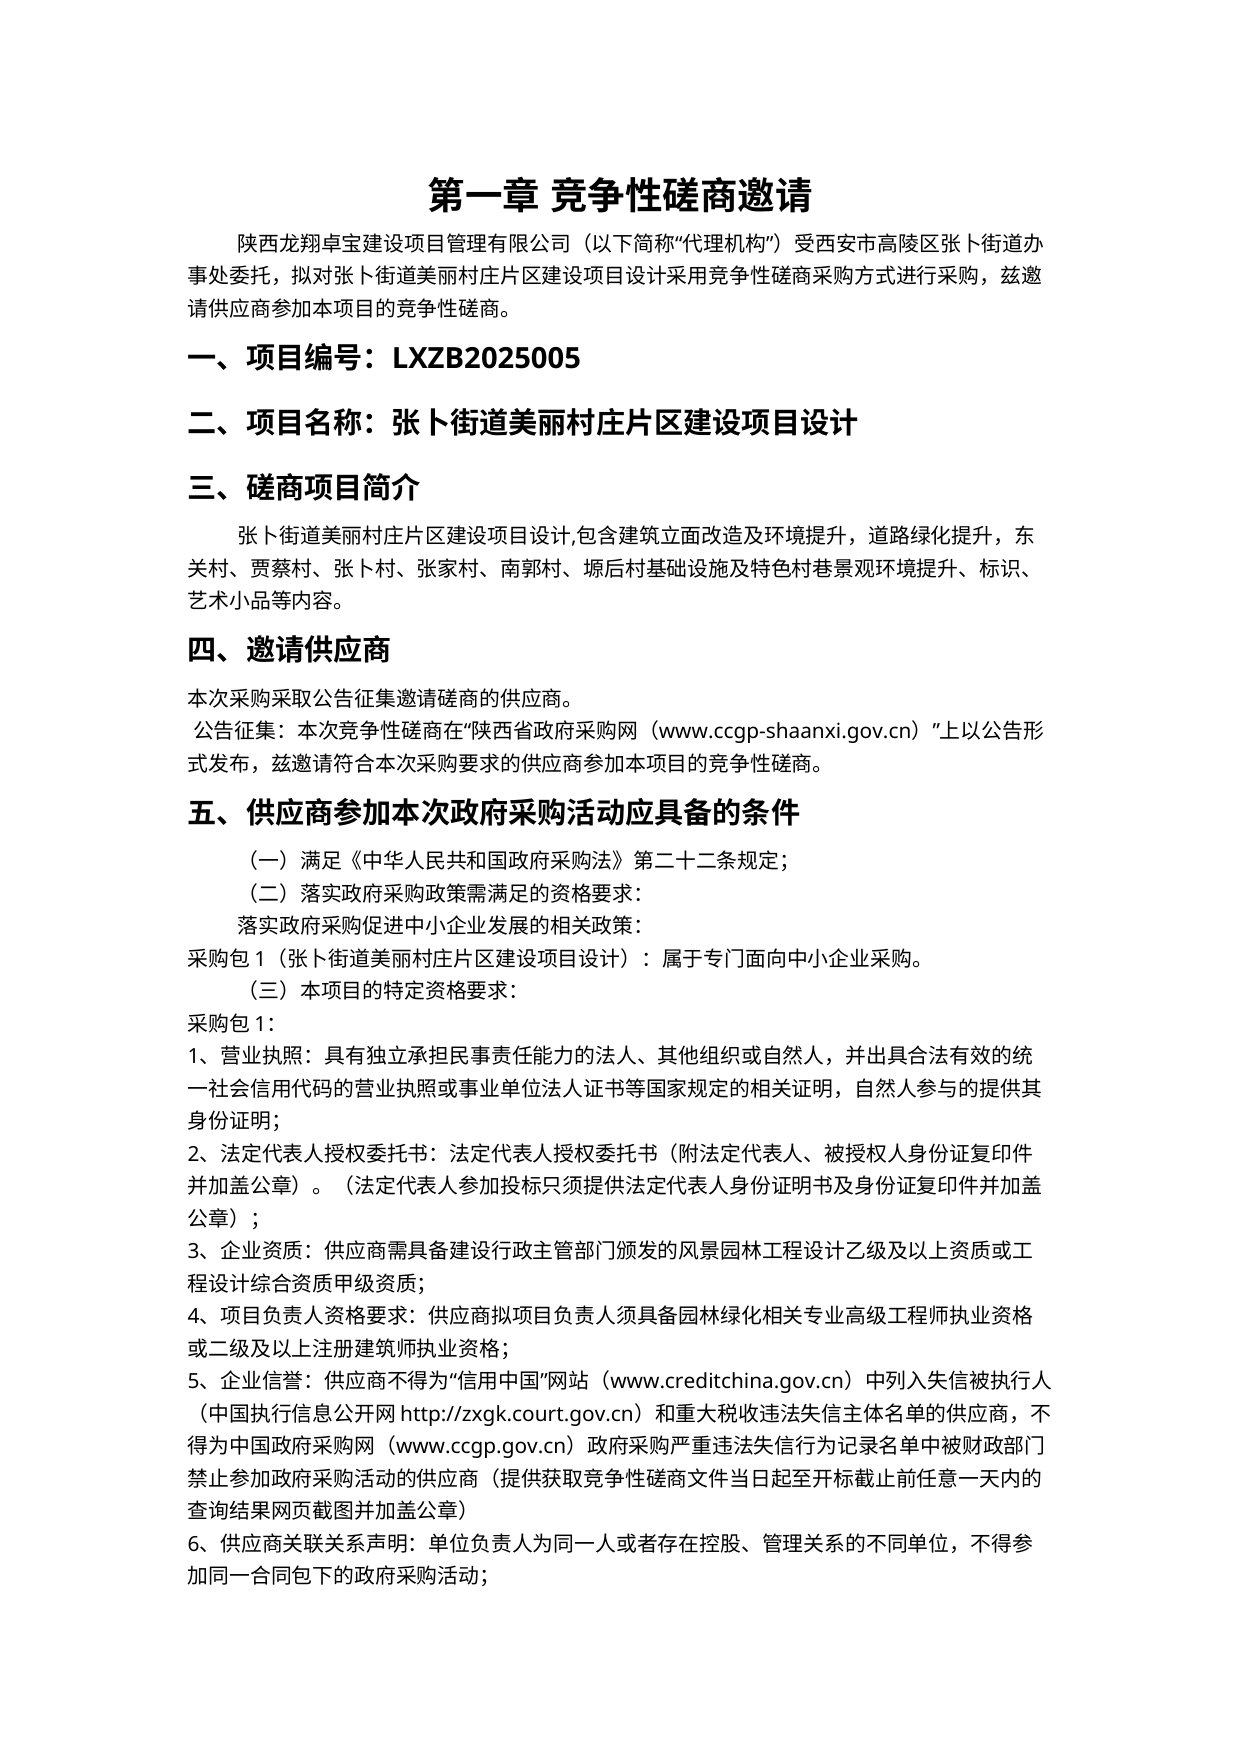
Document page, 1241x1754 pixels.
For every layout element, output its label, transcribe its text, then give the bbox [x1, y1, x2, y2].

text 4、项目负责人资格要求：供应商拟项目负责人须具备园林绿化相关专业高级工程师执业资格或二级及以上注册建筑师执业资格； [187, 1299, 1053, 1364]
text 本次采购采取公告征集邀请磋商的供应商。 [187, 682, 1053, 714]
text 3、企业资质：供应商需具备建设行政主管部门颁发的风景园林工程设计乙级及以上资质或工程设计综合资质甲级资质； [187, 1234, 1053, 1299]
text 第一章 竞争性磋商邀请 [187, 162, 1053, 227]
text 一、项目编号：LXZB2025005 [187, 324, 1053, 389]
text 采购包1（张卜街道美丽村庄片区建设项目设计）：属于专门面向中小企业采购。 [187, 942, 1053, 974]
text 四、邀请供应商 [187, 617, 1053, 682]
text 三、磋商项目简介 [187, 454, 1053, 519]
text 二、项目名称：张卜街道美丽村庄片区建设项目设计 [187, 389, 1053, 454]
text 陕西龙翔卓宝建设项目管理有限公司（以下简称“代理机构”）受西安市高陵区张卜街道办事处委托，拟对张卜街道美丽村庄片区建设项目设计采用竞争性磋商采购方式进行采购，兹邀请供应商参加本项目的竞争性磋商。 [187, 227, 1053, 324]
text 1、营业执照：具有独立承担民事责任能力的法人、其他组织或自然人，并出具合法有效的统一社会信用代码的营业执照或事业单位法人证书等国家规定的相关证明，自然人参与的提供其身份证明； [187, 1039, 1053, 1137]
text （二）落实政府采购政策需满足的资格要求： [187, 877, 1053, 909]
text 6、供应商关联关系声明：单位负责人为同一人或者存在控股、管理关系的不同单位，不得参加同一合同包下的政府采购活动； [187, 1527, 1053, 1592]
text 5、企业信誉：供应商不得为“信用中国”网站（www.creditchina.gov.cn）中列入失信被执行人（中国执行信息公开网http://zxgk.court.gov.cn）和重大税收违法失信主体名单的供应商，不得为中国政府采购网（www.ccgp.gov.cn）政府采购严重违法失信行为记录名单中被财政部门禁止参加政府采购活动的供应商（提供获取竞争性磋商文件当日起至开标截止前任意一天内的查询结果网页截图并加盖公章） [187, 1364, 1053, 1527]
text 落实政府采购促进中小企业发展的相关政策： [187, 909, 1053, 942]
text （三）本项目的特定资格要求： [187, 974, 1053, 1007]
text 2、法定代表人授权委托书：法定代表人授权委托书（附法定代表人、被授权人身份证复印件并加盖公章）。（法定代表人参加投标只须提供法定代表人身份证明书及身份证复印件并加盖公章）； [187, 1137, 1053, 1234]
text 张卜街道美丽村庄片区建设项目设计,包含建筑立面改造及环境提升，道路绿化提升，东关村、贾蔡村、张卜村、张家村、南郭村、塬后村基础设施及特色村巷景观环境提升、标识、艺术小品等内容。 [187, 519, 1053, 617]
text 五、供应商参加本次政府采购活动应具备的条件 [187, 779, 1053, 844]
text （一）满足《中华人民共和国政府采购法》第二十二条规定； [187, 844, 1053, 877]
text 采购包1： [187, 1007, 1053, 1039]
text 公告征集：本次竞争性磋商在“陕西省政府采购网（www.ccgp-shaanxi.gov.cn）”上以公告形式发布，兹邀请符合本次采购要求的供应商参加本项目的竞争性磋商。 [187, 714, 1053, 779]
